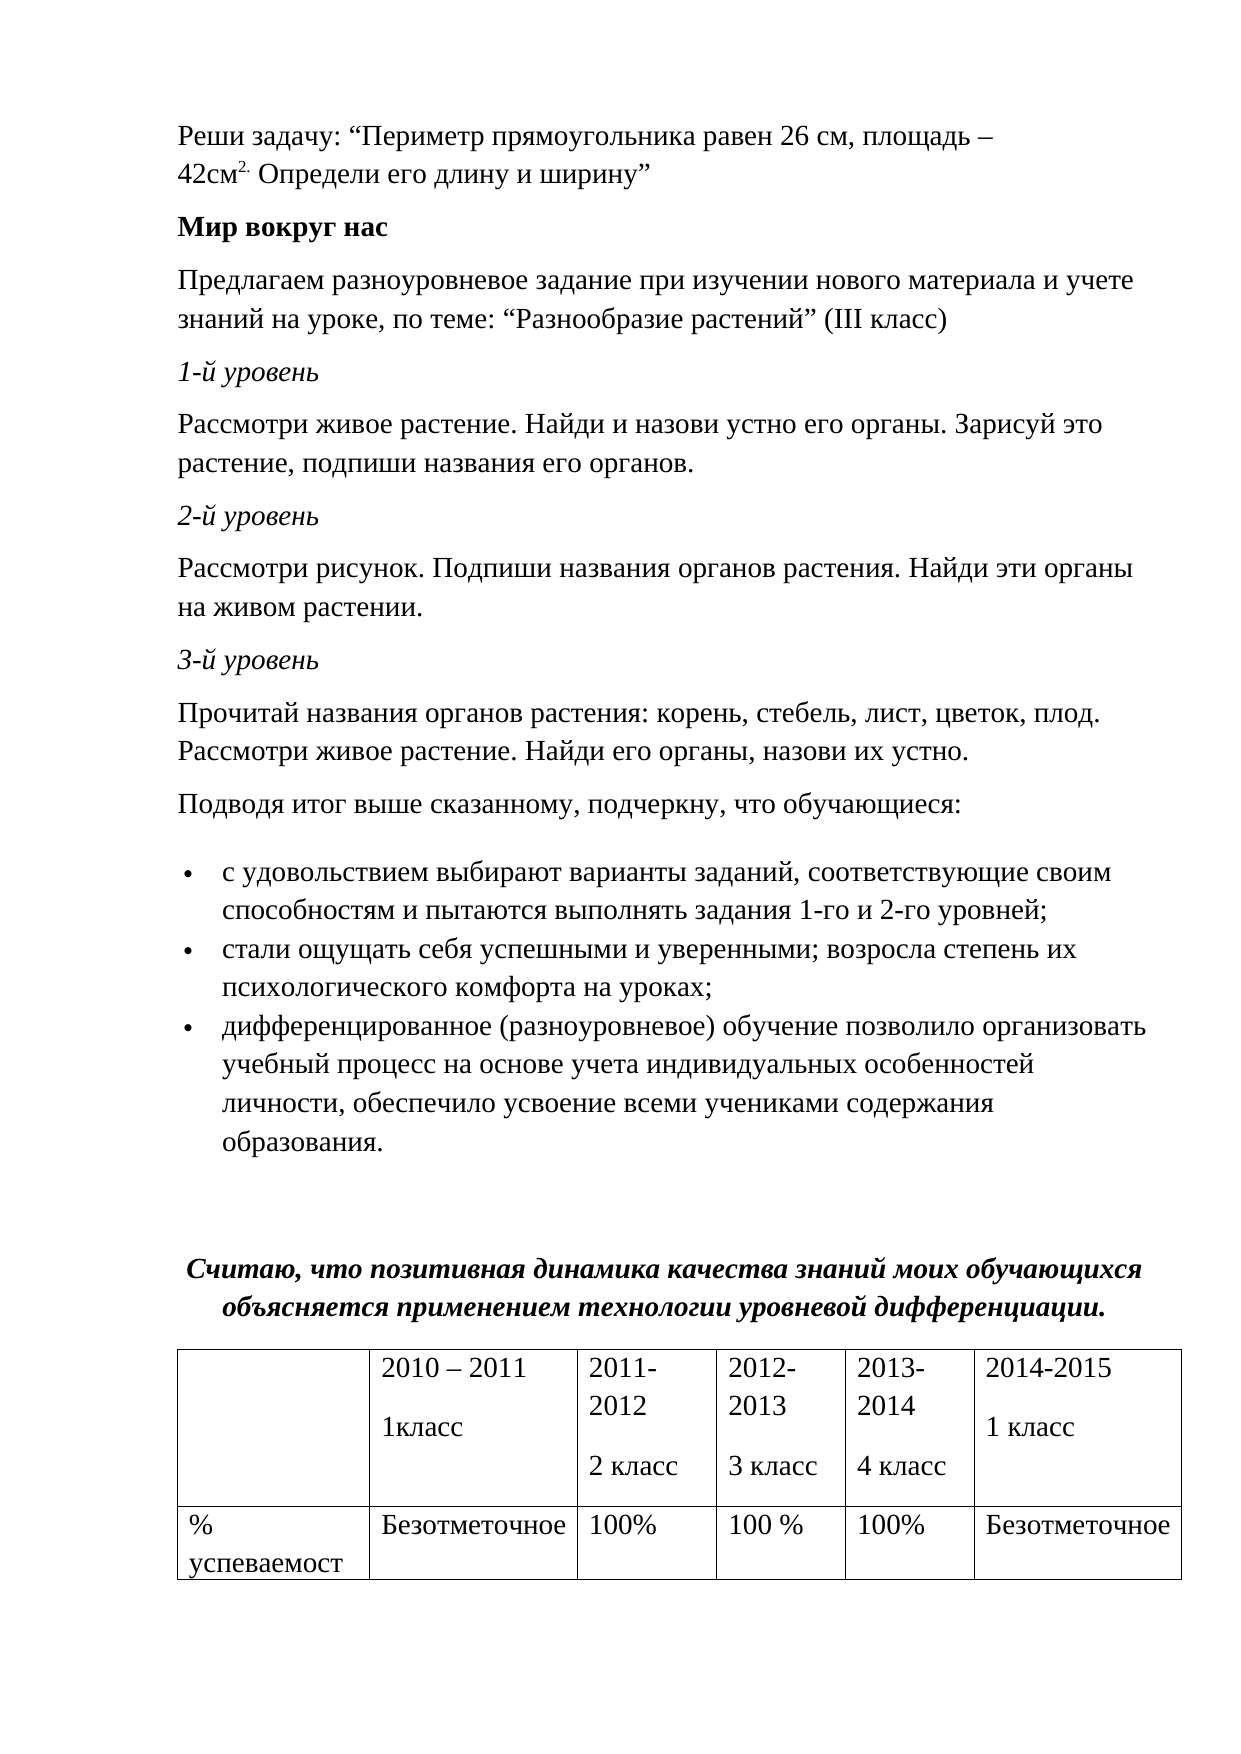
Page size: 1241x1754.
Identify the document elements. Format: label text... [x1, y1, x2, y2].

text 1-й уровень [177, 354, 1152, 387]
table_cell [370, 1507, 577, 1579]
text Подводя итог выше сказанному, подчеркну, что обучающиеся: [177, 786, 1152, 820]
table_header 2011- 2012 2 класс [578, 1350, 716, 1506]
text Рассмотри живое растение. Найди и назови устно его органы. Зарисуй это растение, подпиши названия его органов. [177, 406, 1152, 478]
table_header 2010 – 2011 1класс [370, 1350, 577, 1506]
table_header [178, 1350, 369, 1506]
text Считаю, что позитивная динамика качества знаний моих обучающихся объясняется применением технологии уровневой дифференциации. [177, 1251, 1152, 1323]
table_header 2014-2015 1 класс [975, 1350, 1181, 1506]
text Предлагаем разноуровневое задание при изучении нового материала и учете знаний на уроке, по теме: “Разнообразие растений” (III класс) [177, 262, 1152, 334]
list дифференцированное (разноуровневое) обучение позволило организовать учебный процесс на основе учета индивидуальных особенностей личности, обеспечило усвоение всеми учениками содержания образования. [184, 1008, 1152, 1157]
text Рассмотри рисунок. Подпиши названия органов растения. Найди эти органы на живом растении. [177, 551, 1152, 623]
table_cell 100 % [717, 1507, 845, 1579]
table_header 2012-2013 3 класс [717, 1350, 845, 1506]
list с удовольствием выбирают варианты заданий, соответствующие своим способностям и пытаются выполнять задания 1-го и 2-го уровней; [184, 854, 1152, 926]
text Прочитай названия органов растения: корень, стебель, лист, цветок, плод. Рассмотри живое растение. Найди его органы, назови их устно. [177, 695, 1152, 767]
table_cell % успеваемости [178, 1507, 369, 1579]
table_cell 100% [578, 1507, 716, 1579]
text 3-й уровень [177, 642, 1152, 676]
table_cell 100% [846, 1507, 974, 1579]
list стали ощущать себя успешными и уверенными; возросла степень их психологического комфорта на уроках; [184, 931, 1152, 1003]
text Мир вокруг нас [177, 209, 1152, 243]
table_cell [975, 1507, 1181, 1579]
text Реши задачу: “Периметр прямоугольника равен 26 см, площадь – 42см2. Определи его длину и ширину” [177, 118, 1152, 190]
table_header 2013-2014 4 класс [846, 1350, 974, 1506]
text 2-й уровень [177, 498, 1152, 531]
